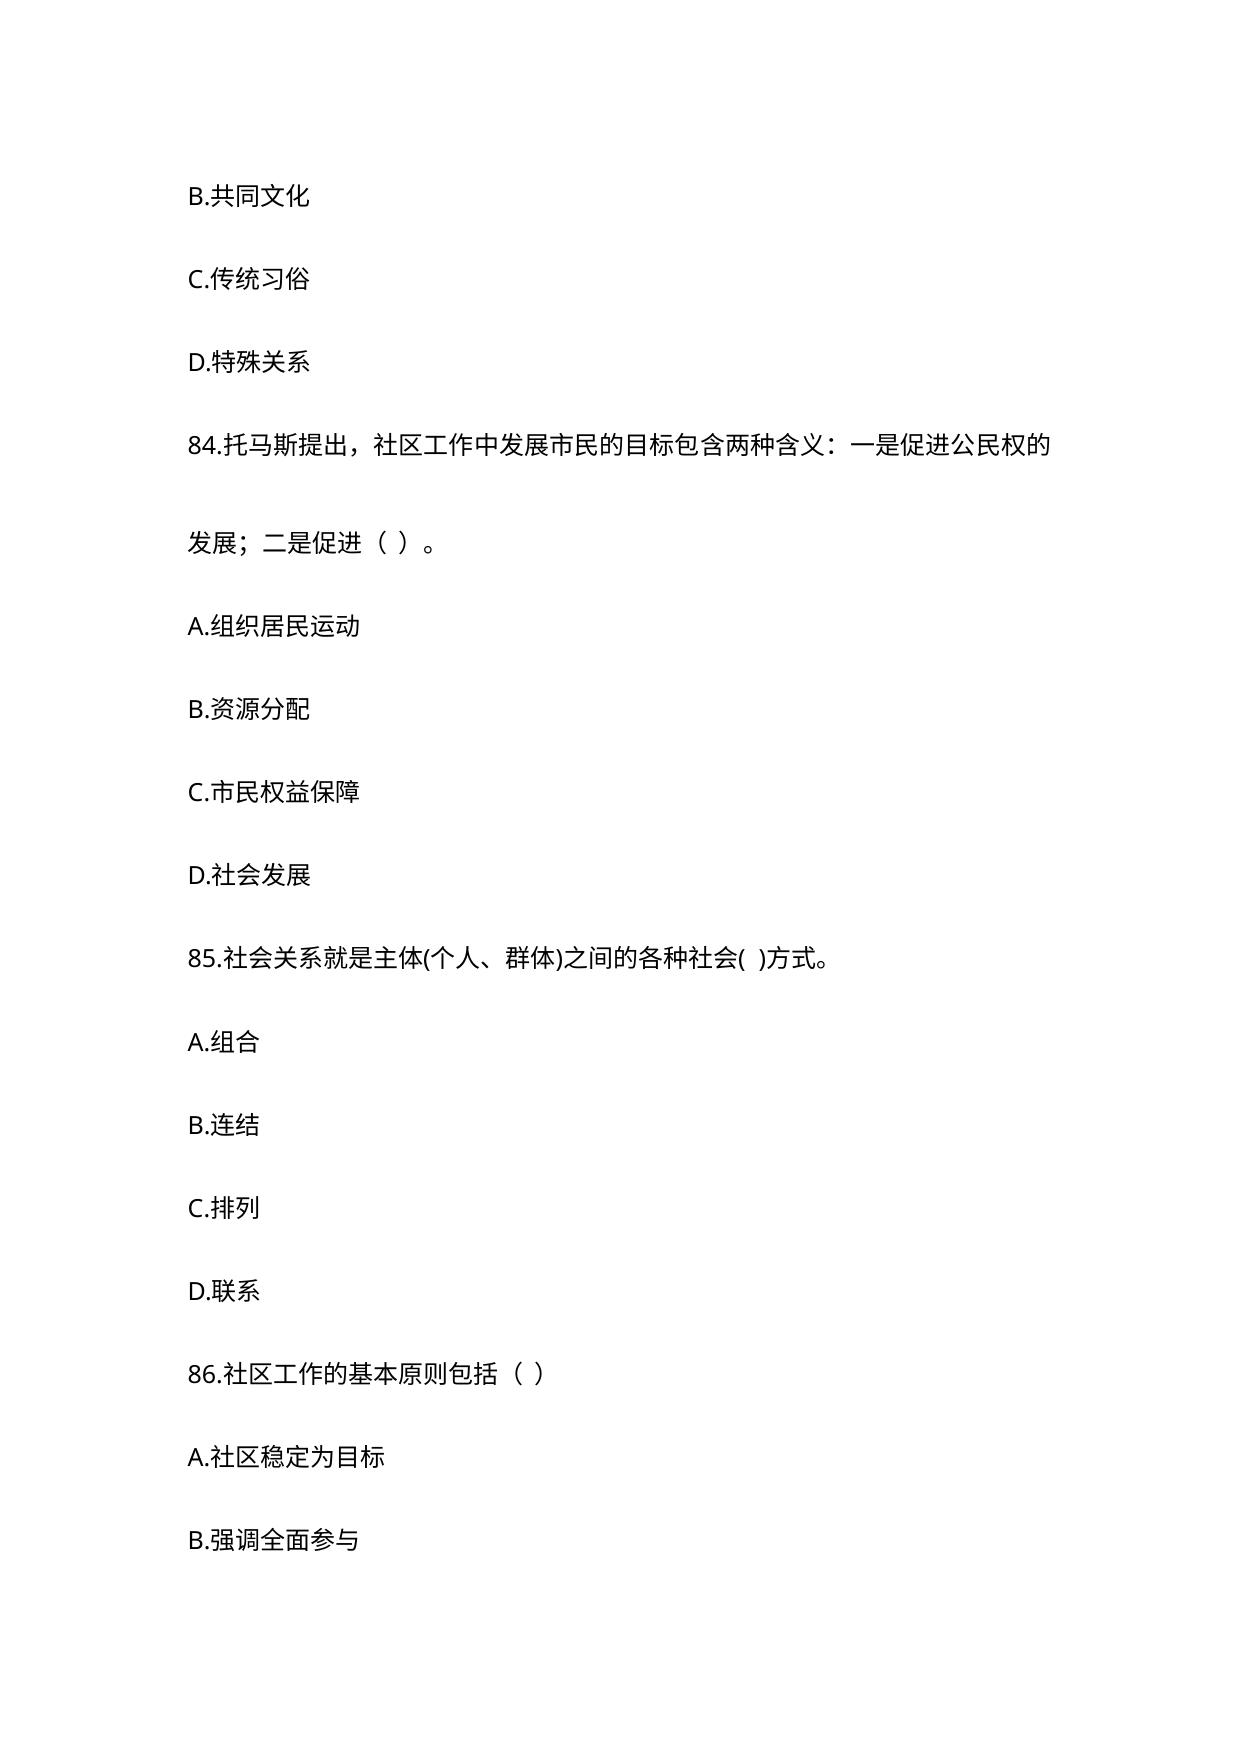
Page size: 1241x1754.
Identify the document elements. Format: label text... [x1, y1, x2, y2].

list D.联系 [187, 1257, 1053, 1322]
list 85.社会关系就是主体(个人、群体)之间的各种社会( )方式。 [187, 924, 1053, 989]
list B.连结 [187, 1091, 1053, 1156]
list C.市民权益保障 [187, 758, 1053, 823]
list A.社区稳定为目标 [187, 1423, 1053, 1488]
list B.共同文化 [187, 162, 1053, 227]
list B.资源分配 [187, 675, 1053, 740]
list D.特殊关系 [187, 328, 1053, 393]
list B.强调全面参与 [187, 1506, 1053, 1571]
list A.组织居民运动 [187, 592, 1053, 657]
list D.社会发展 [187, 841, 1053, 906]
list 86.社区工作的基本原则包括（ ） [187, 1340, 1053, 1405]
list C.传统习俗 [187, 245, 1053, 310]
list C.排列 [187, 1174, 1053, 1239]
list A.组合 [187, 1008, 1053, 1073]
list 84.托马斯提出，社区工作中发展市民的目标包含两种含义：一是促进公民权的发展；二是促进（ ）。 [187, 411, 1053, 574]
